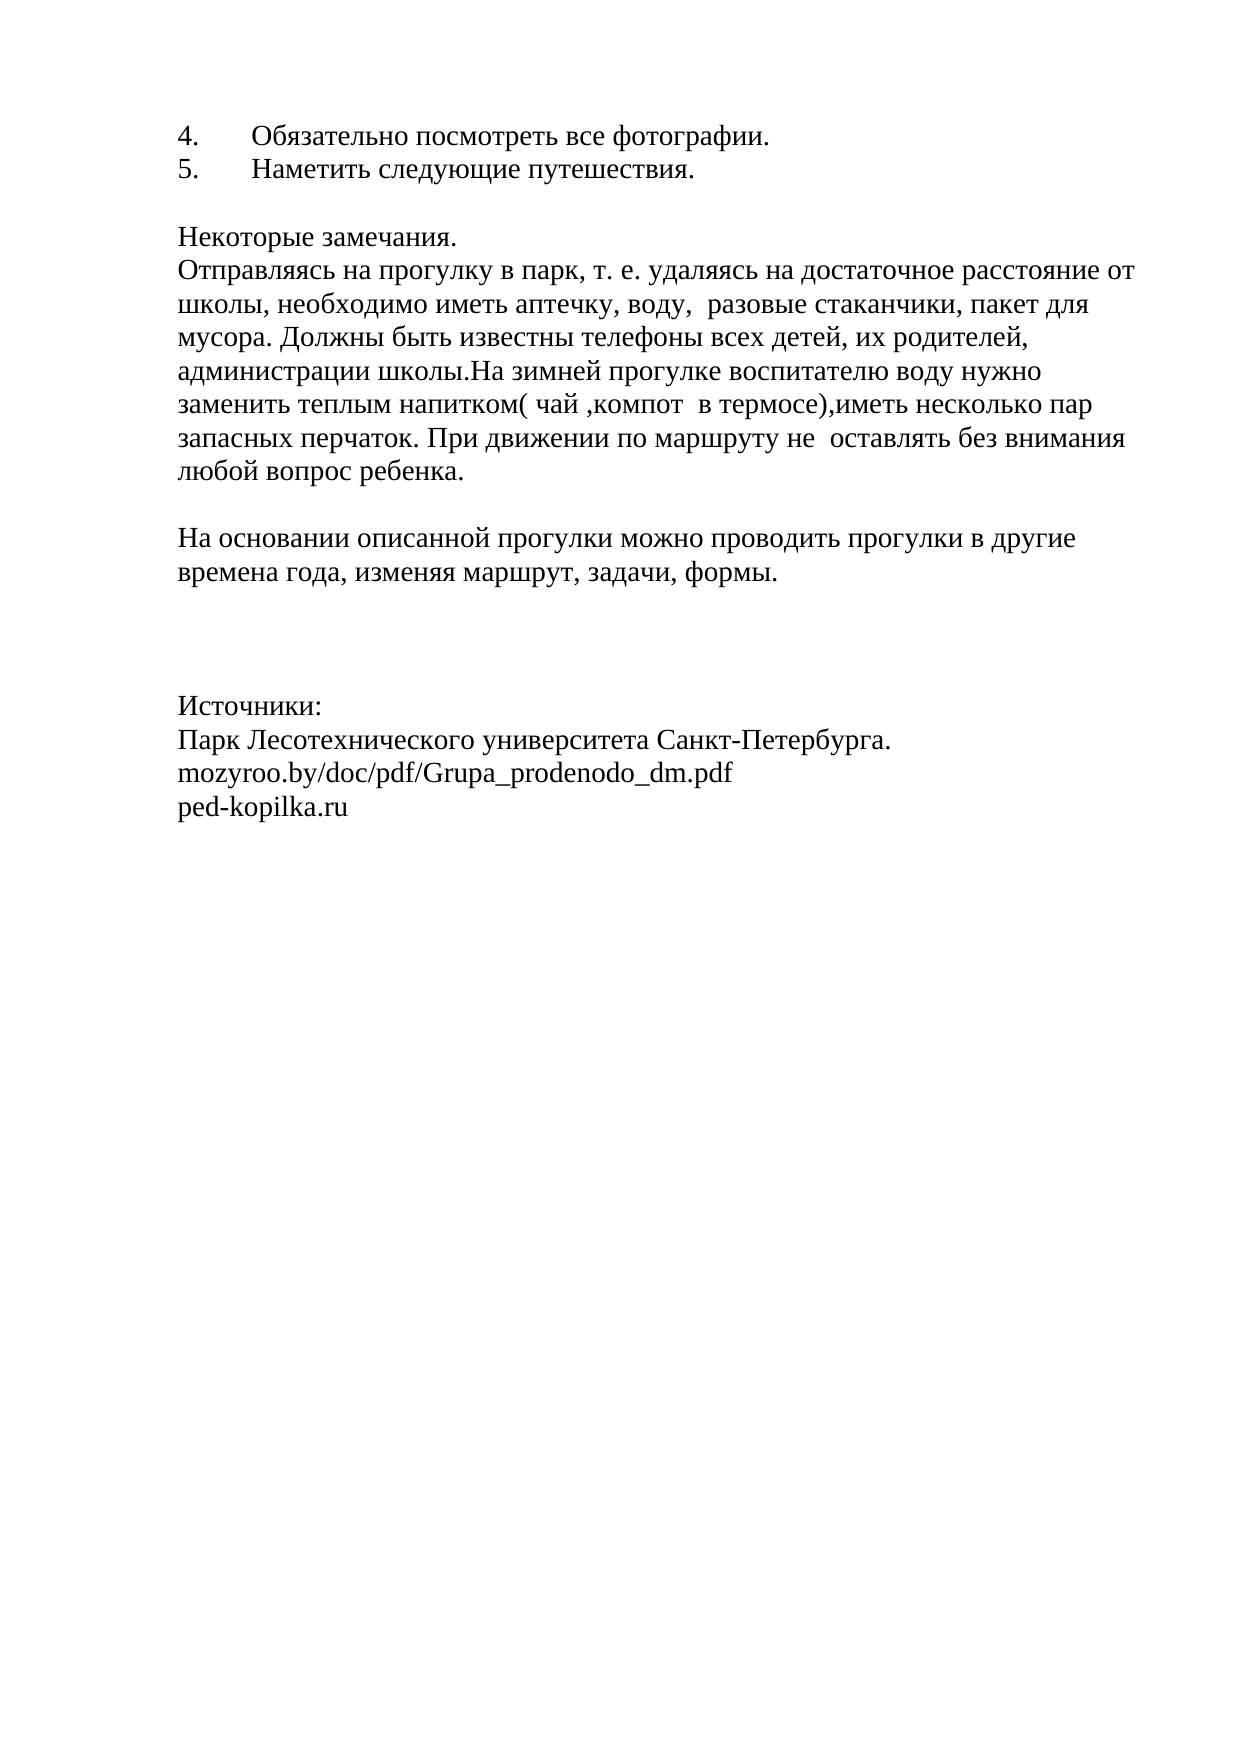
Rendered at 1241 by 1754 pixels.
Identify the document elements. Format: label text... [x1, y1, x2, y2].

text Парк Лесотехнического университета Санкт-Петербурга. [177, 722, 1152, 755]
text На основании описанной прогулки можно проводить прогулки в другие времена года, изменяя маршрут, задачи, формы. [177, 521, 1152, 588]
text ped-kopilka.ru [177, 789, 1152, 822]
text Источники: [177, 688, 1152, 722]
text 4. Обязательно посмотреть все фотографии. [177, 118, 1152, 152]
text mozyroo.by/doc/pdf/Grupa_prodenodo_dm.pdf [177, 755, 1152, 789]
text Отправляясь на прогулку в парк, т. е. удаляясь на достаточное расстояние от школы, необходимо иметь аптечку, воду, разовые стаканчики, пакет для мусора. Должны быть известны телефоны всех детей, их родителей, администрации школы.На зимней прогулке воспитателю воду нужно заменить теплым напитком( чай ,компот в термосе),иметь несколько пар запасных перчаток. При движении по маршруту не оставлять без внимания любой вопрос ребенка. [177, 252, 1152, 487]
text Некоторые замечания. [177, 219, 1152, 252]
text 5. Наметить следующие путешествия. [177, 152, 1152, 185]
